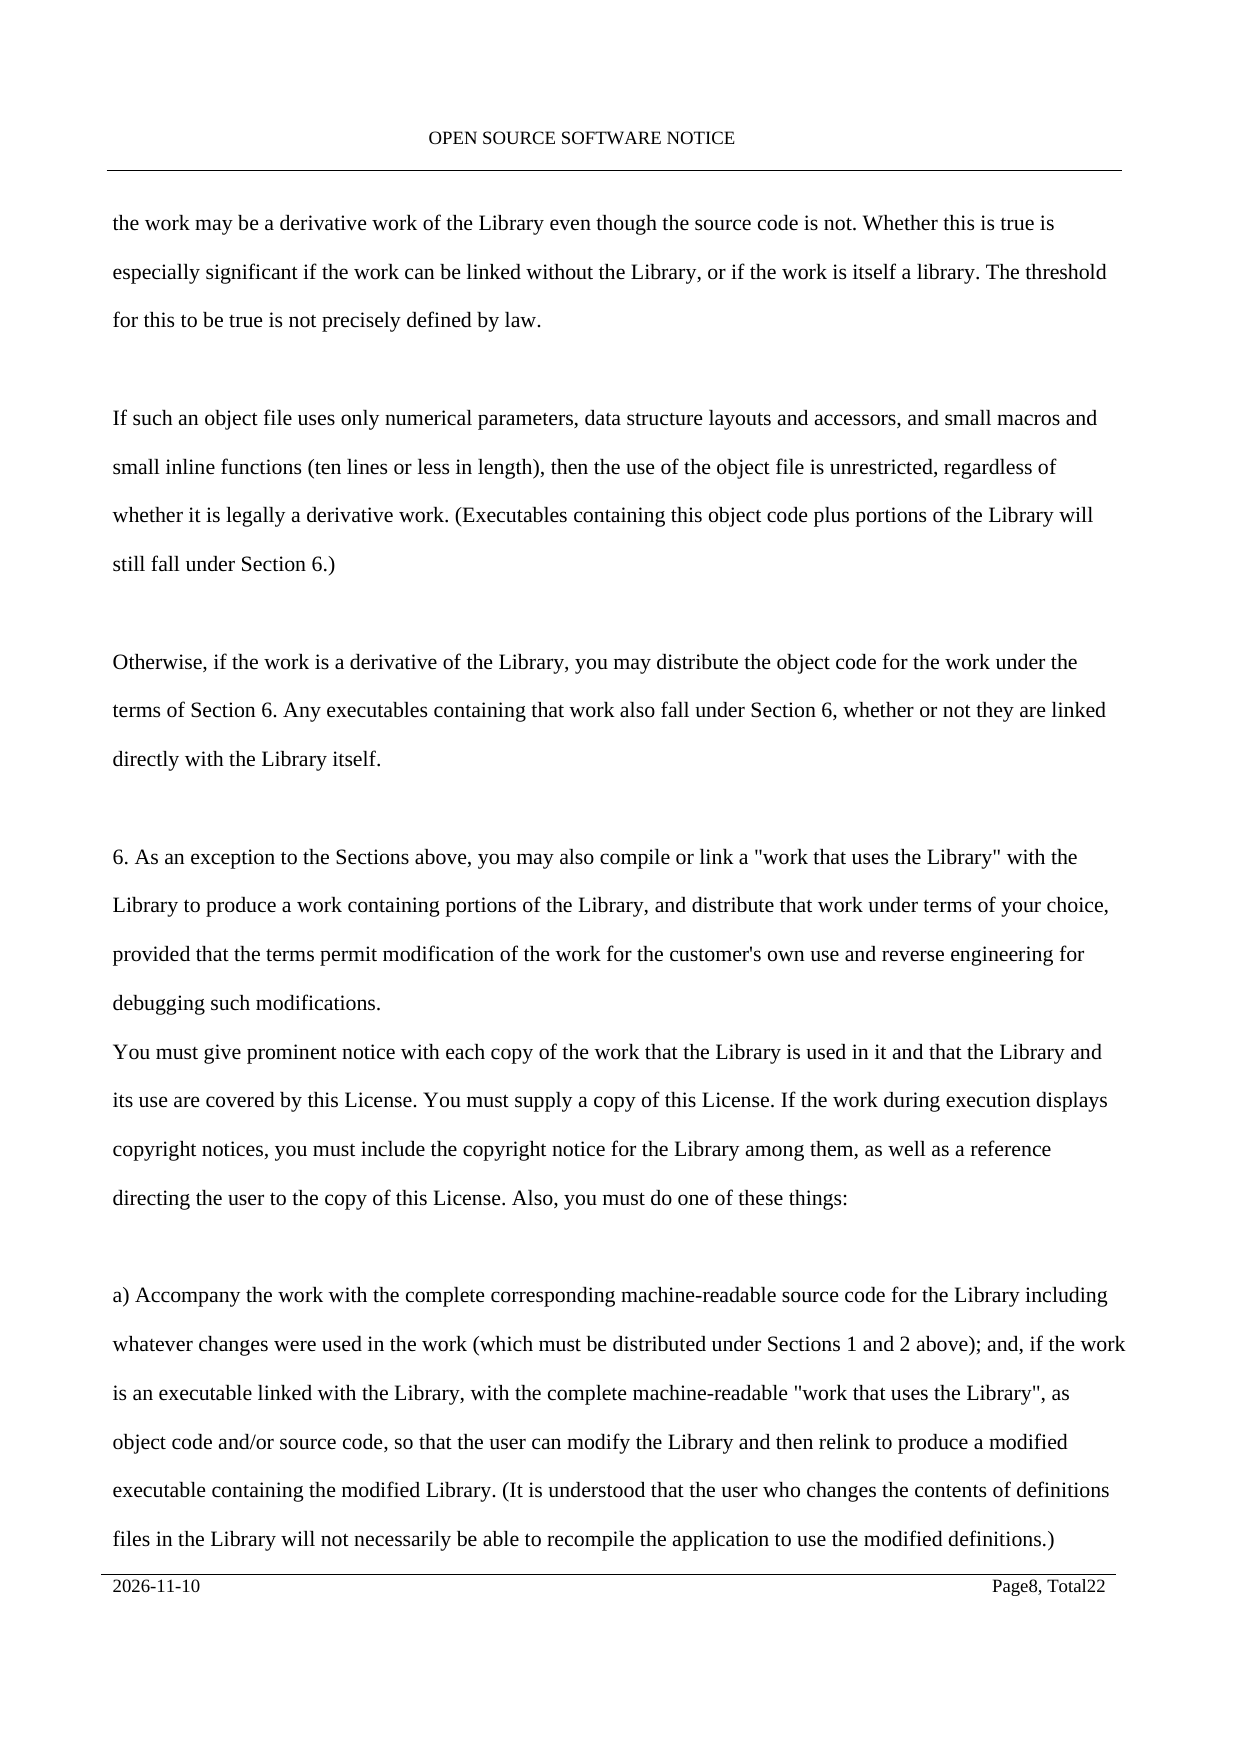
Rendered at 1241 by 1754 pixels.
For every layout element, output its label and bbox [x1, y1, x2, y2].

text [112, 206, 1128, 1555]
